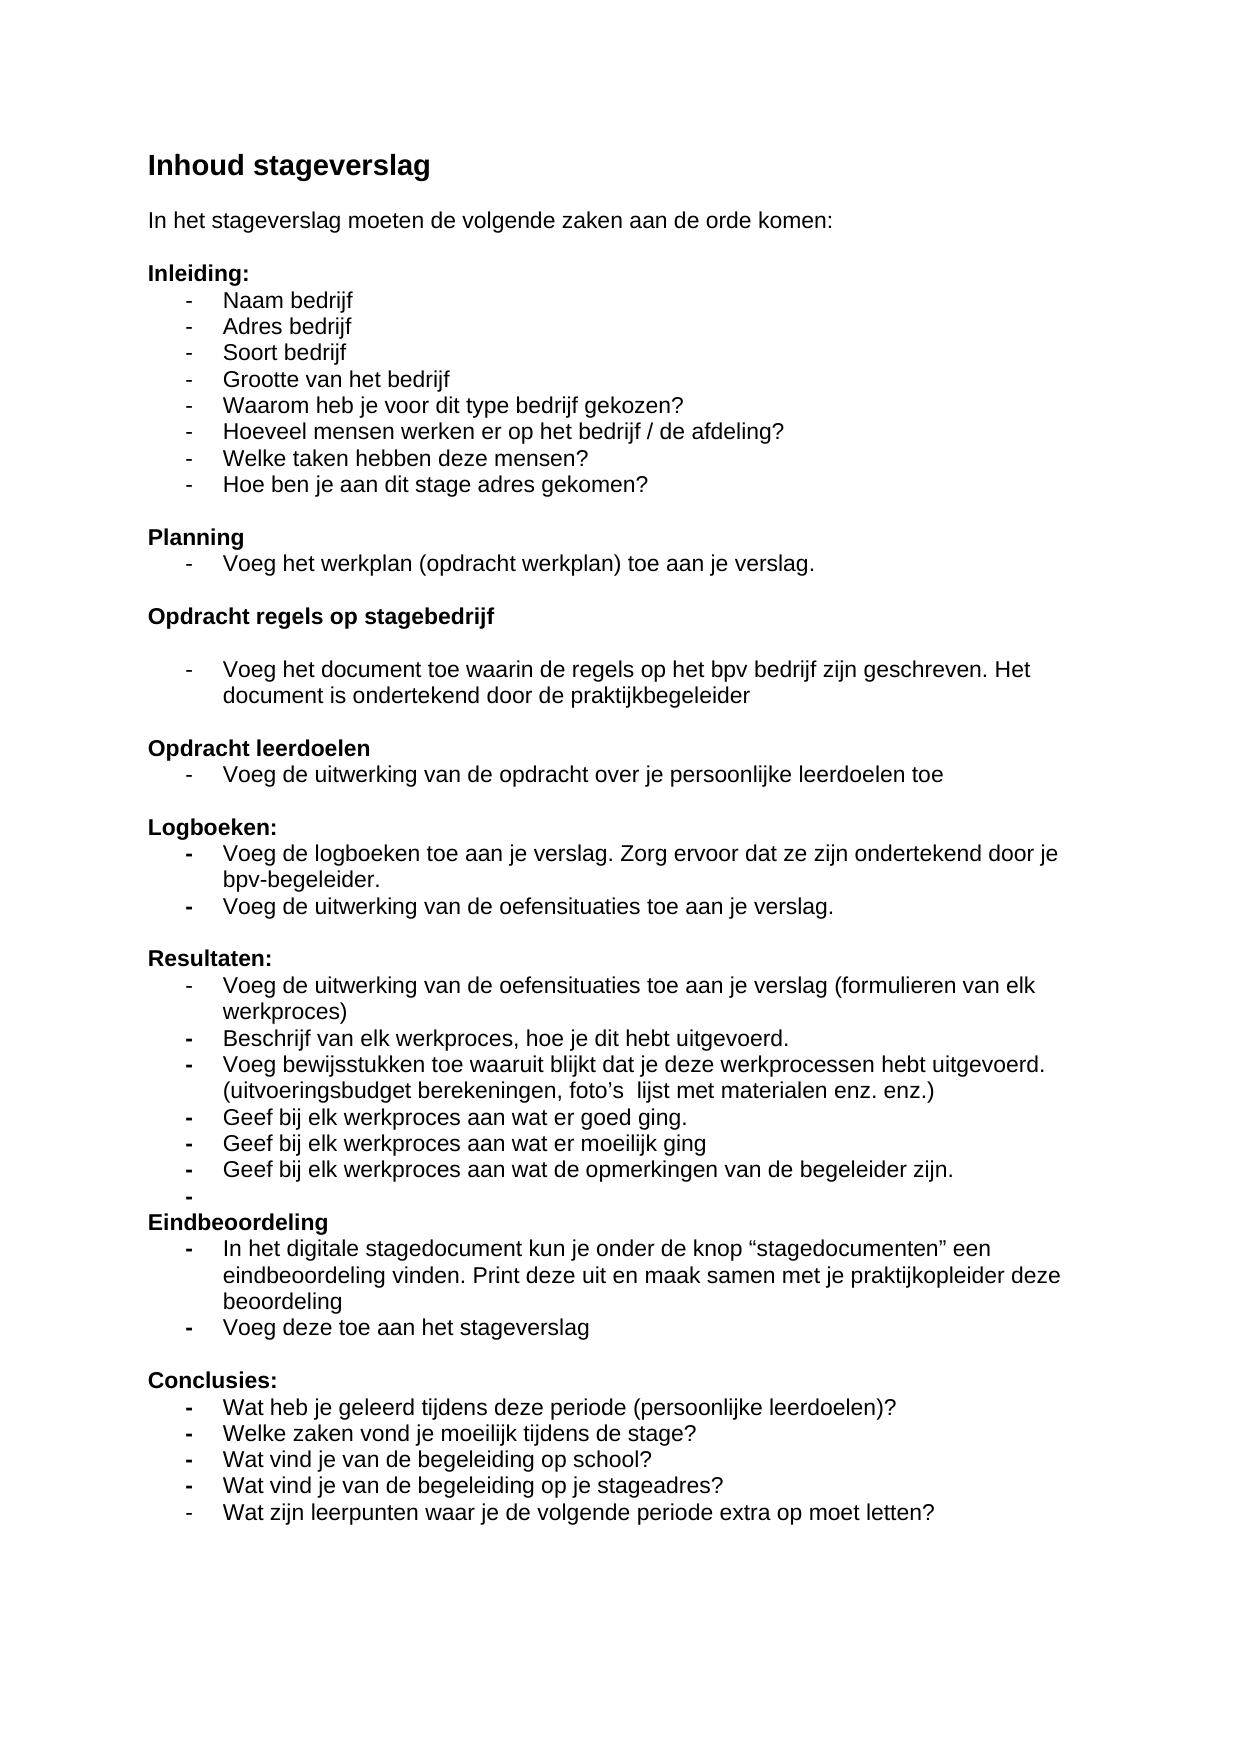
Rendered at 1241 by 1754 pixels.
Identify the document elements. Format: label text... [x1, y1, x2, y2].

text Inleiding: [148, 260, 1093, 287]
list Geef bij elk werkproces aan wat er moeilijk ging [185, 1130, 1093, 1156]
text Opdracht regels op stagebedrijf [148, 603, 1093, 629]
text In het stageverslag moeten de volgende zaken aan de orde komen: [148, 207, 1093, 234]
list Voeg het werkplan (opdracht werkplan) toe aan je verslag. [185, 550, 1093, 576]
list Voeg deze toe aan het stageverslag [185, 1314, 1093, 1341]
list Wat zijn leerpunten waar je de volgende periode extra op moet letten? [185, 1499, 1093, 1525]
list Wat heb je geleerd tijdens deze periode (persoonlijke leerdoelen)? [185, 1393, 1093, 1420]
list In het digitale stagedocument kun je onder de knop “stagedocumenten” een eindbeoordeling vinden. Print deze uit en maak samen met je praktijkopleider deze beoordeling [185, 1235, 1093, 1314]
list Naam bedrijf [185, 287, 1093, 313]
list Wat vind je van de begeleiding op je stageadres? [185, 1472, 1093, 1499]
text Opdracht leerdoelen [148, 734, 1093, 761]
list Voeg de uitwerking van de oefensituaties toe aan je verslag. [185, 893, 1093, 919]
text Logboeken: [148, 814, 1093, 840]
text (uitvoeringsbudget berekeningen, foto’s lijst met materialen enz. enz.) [223, 1077, 1093, 1103]
list Geef bij elk werkproces aan wat de opmerkingen van de begeleider zijn. [185, 1156, 1093, 1183]
list Welke zaken vond je moeilijk tijdens de stage? [185, 1420, 1093, 1446]
text Resultaten: [148, 945, 1093, 972]
list Geef bij elk werkproces aan wat er goed ging. [185, 1103, 1093, 1130]
list Welke taken hebben deze mensen? [185, 445, 1093, 471]
text Conclusies: [148, 1367, 1093, 1393]
list Soort bedrijf [185, 339, 1093, 366]
list Voeg de uitwerking van de oefensituaties toe aan je verslag (formulieren van elk werkproces) [185, 972, 1093, 1024]
text Planning [148, 524, 1093, 550]
list Hoe ben je aan dit stage adres gekomen? [185, 471, 1093, 497]
text Inhoud stageverslag [148, 148, 1093, 181]
list Voeg de logboeken toe aan je verslag. Zorg ervoor dat ze zijn ondertekend door je bpv-begeleider. [185, 840, 1093, 893]
list Voeg de uitwerking van de opdracht over je persoonlijke leerdoelen toe [185, 761, 1093, 787]
list Waarom heb je voor dit type bedrijf gekozen? [185, 392, 1093, 418]
list Voeg bewijsstukken toe waaruit blijkt dat je deze werkprocessen hebt uitgevoerd. [185, 1051, 1093, 1077]
list Grootte van het bedrijf [185, 366, 1093, 392]
list Wat vind je van de begeleiding op school? [185, 1446, 1093, 1472]
list Beschrijf van elk werkproces, hoe je dit hebt uitgevoerd. [185, 1024, 1093, 1051]
text Eindbeoordeling [148, 1209, 1093, 1235]
list Voeg het document toe waarin de regels op het bpv bedrijf zijn geschreven. Het document is ondertekend door de praktijkbegeleider [185, 656, 1093, 708]
list Adres bedrijf [185, 313, 1093, 339]
list Hoeveel mensen werken er op het bedrijf / de afdeling? [185, 418, 1093, 445]
